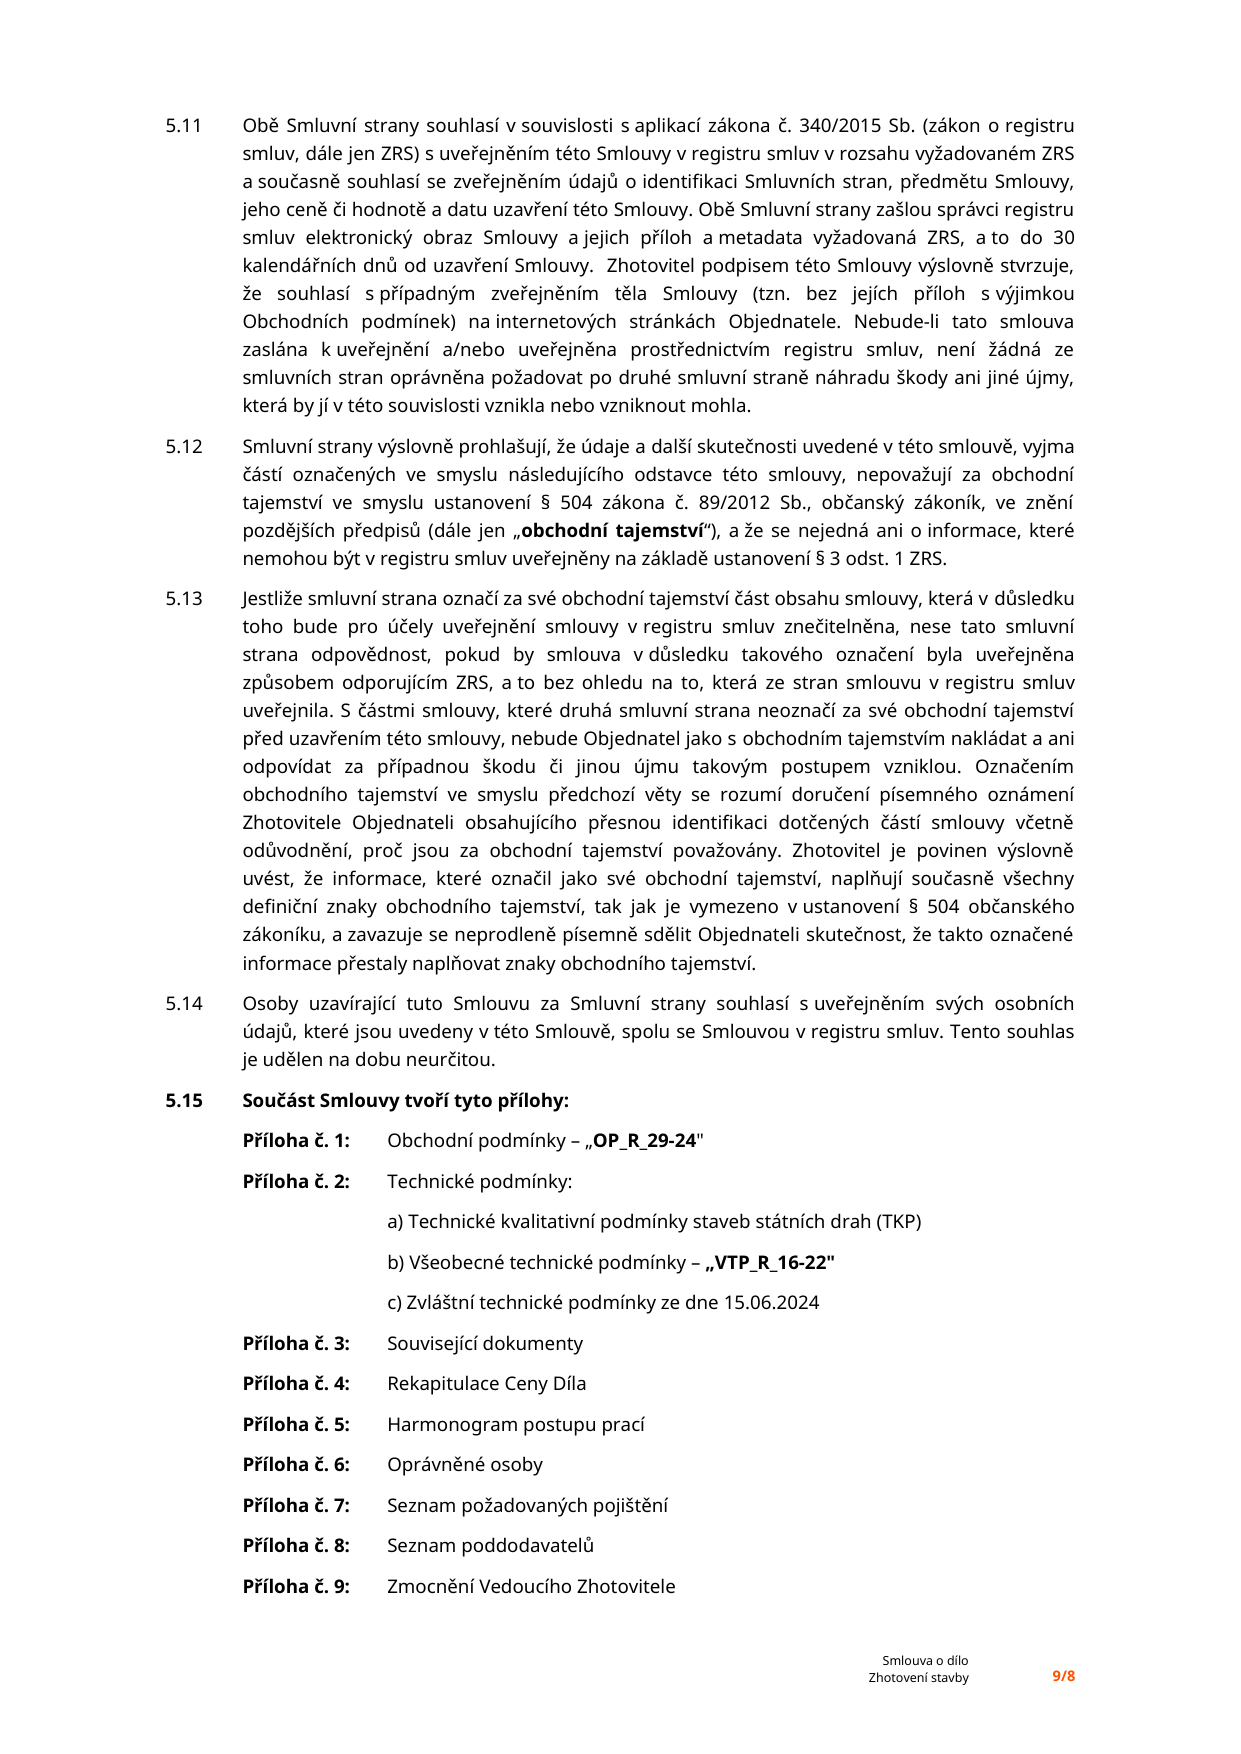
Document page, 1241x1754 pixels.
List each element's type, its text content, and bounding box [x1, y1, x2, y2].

text Příloha č. 1: Obchodní podmínky – „OP_R_29-24" [242, 1127, 1075, 1153]
text Obě Smluvní strany souhlasí v souvislosti s aplikací zákona č. 340/2015 Sb. (zákon o registru smluv, dále jen ZRS) s uveřejněním této Smlouvy v registru smluv v rozsahu vyžadovaném ZRS a současně souhlasí se zveřejněním údajů o identifikaci Smluvních stran, předmětu Smlouvy, jeho ceně či hodnotě a datu uzavření této Smlouvy. Obě Smluvní strany zašlou správci registru smluv elektronický obraz Smlouvy a jejich příloh a metadata vyžadovaná ZRS, a to do 30 kalendářních dnů od uzavření Smlouvy. Zhotovitel podpisem této Smlouvy výslovně stvrzuje, že souhlasí s případným zveřejněním těla Smlouvy (tzn. bez jejích příloh s výjimkou Obchodních podmínek) na internetových stránkách Objednatele. Nebude-li tato smlouva zaslána k uveřejnění a/nebo uveřejněna prostřednictvím registru smluv, není žádná ze smluvních stran oprávněna požadovat po druhé smluvní straně náhradu škody ani jiné újmy, která by jí v této souvislosti vznikla nebo vzniknout mohla. [165, 112, 1075, 418]
text b) Všeobecné technické podmínky – „VTP_R_16-22" [387, 1249, 1075, 1274]
text Příloha č. 5: Harmonogram postupu prací [242, 1411, 1075, 1437]
text Příloha č. 8: Seznam poddodavatelů [242, 1533, 1075, 1558]
text Příloha č. 7: Seznam požadovaných pojištění [242, 1492, 1075, 1518]
text Smluvní strany výslovně prohlašují, že údaje a další skutečnosti uvedené v této smlouvě, vyjma částí označených ve smyslu následujícího odstavce této smlouvy, nepovažují za obchodní tajemství ve smyslu ustanovení § 504 zákona č. 89/2012 Sb., občanský zákoník, ve znění pozdějších předpisů (dále jen „obchodní tajemství“), a že se nejedná ani o informace, které nemohou být v registru smluv uveřejněny na základě ustanovení § 3 odst. 1 ZRS. [165, 433, 1075, 571]
text Příloha č. 4: Rekapitulace Ceny Díla [242, 1371, 1075, 1396]
text Příloha č. 9: Zmocnění Vedoucího Zhotovitele [242, 1573, 1075, 1599]
text a) Technické kvalitativní podmínky staveb státních drah (TKP) [387, 1208, 1075, 1234]
text Součást Smlouvy tvoří tyto přílohy: [165, 1087, 1075, 1112]
text Osoby uzavírající tuto Smlouvu za Smluvní strany souhlasí s uveřejněním svých osobních údajů, které jsou uvedeny v této Smlouvě, spolu se Smlouvou v registru smluv. Tento souhlas je udělen na dobu neurčitou. [165, 990, 1075, 1072]
text Příloha č. 6: Oprávněné osoby [242, 1452, 1075, 1477]
text Jestliže smluvní strana označí za své obchodní tajemství část obsahu smlouvy, která v důsledku toho bude pro účely uveřejnění smlouvy v registru smluv znečitelněna, nese tato smluvní strana odpovědnost, pokud by smlouva v důsledku takového označení byla uveřejněna způsobem odporujícím ZRS, a to bez ohledu na to, která ze stran smlouvu v registru smluv uveřejnila. S částmi smlouvy, které druhá smluvní strana neoznačí za své obchodní tajemství před uzavřením této smlouvy, nebude Objednatel jako s obchodním tajemstvím nakládat a ani odpovídat za případnou škodu či jinou újmu takovým postupem vzniklou. Označením obchodního tajemství ve smyslu předchozí věty se rozumí doručení písemného oznámení Zhotovitele Objednateli obsahujícího přesnou identifikaci dotčených částí smlouvy včetně odůvodnění, proč jsou za obchodní tajemství považovány. Zhotovitel je povinen výslovně uvést, že informace, které označil jako své obchodní tajemství, naplňují současně všechny definiční znaky obchodního tajemství, tak jak je vymezeno v ustanovení § 504 občanského zákoníku, a zavazuje se neprodleně písemně sdělit Objednateli skutečnost, že takto označené informace přestaly naplňovat znaky obchodního tajemství. [165, 586, 1075, 975]
text Příloha č. 2: Technické podmínky: [242, 1168, 1075, 1193]
text Příloha č. 3: Související dokumenty [242, 1330, 1075, 1356]
text c) Zvláštní technické podmínky ze dne 15.06.2024 [387, 1289, 1075, 1315]
